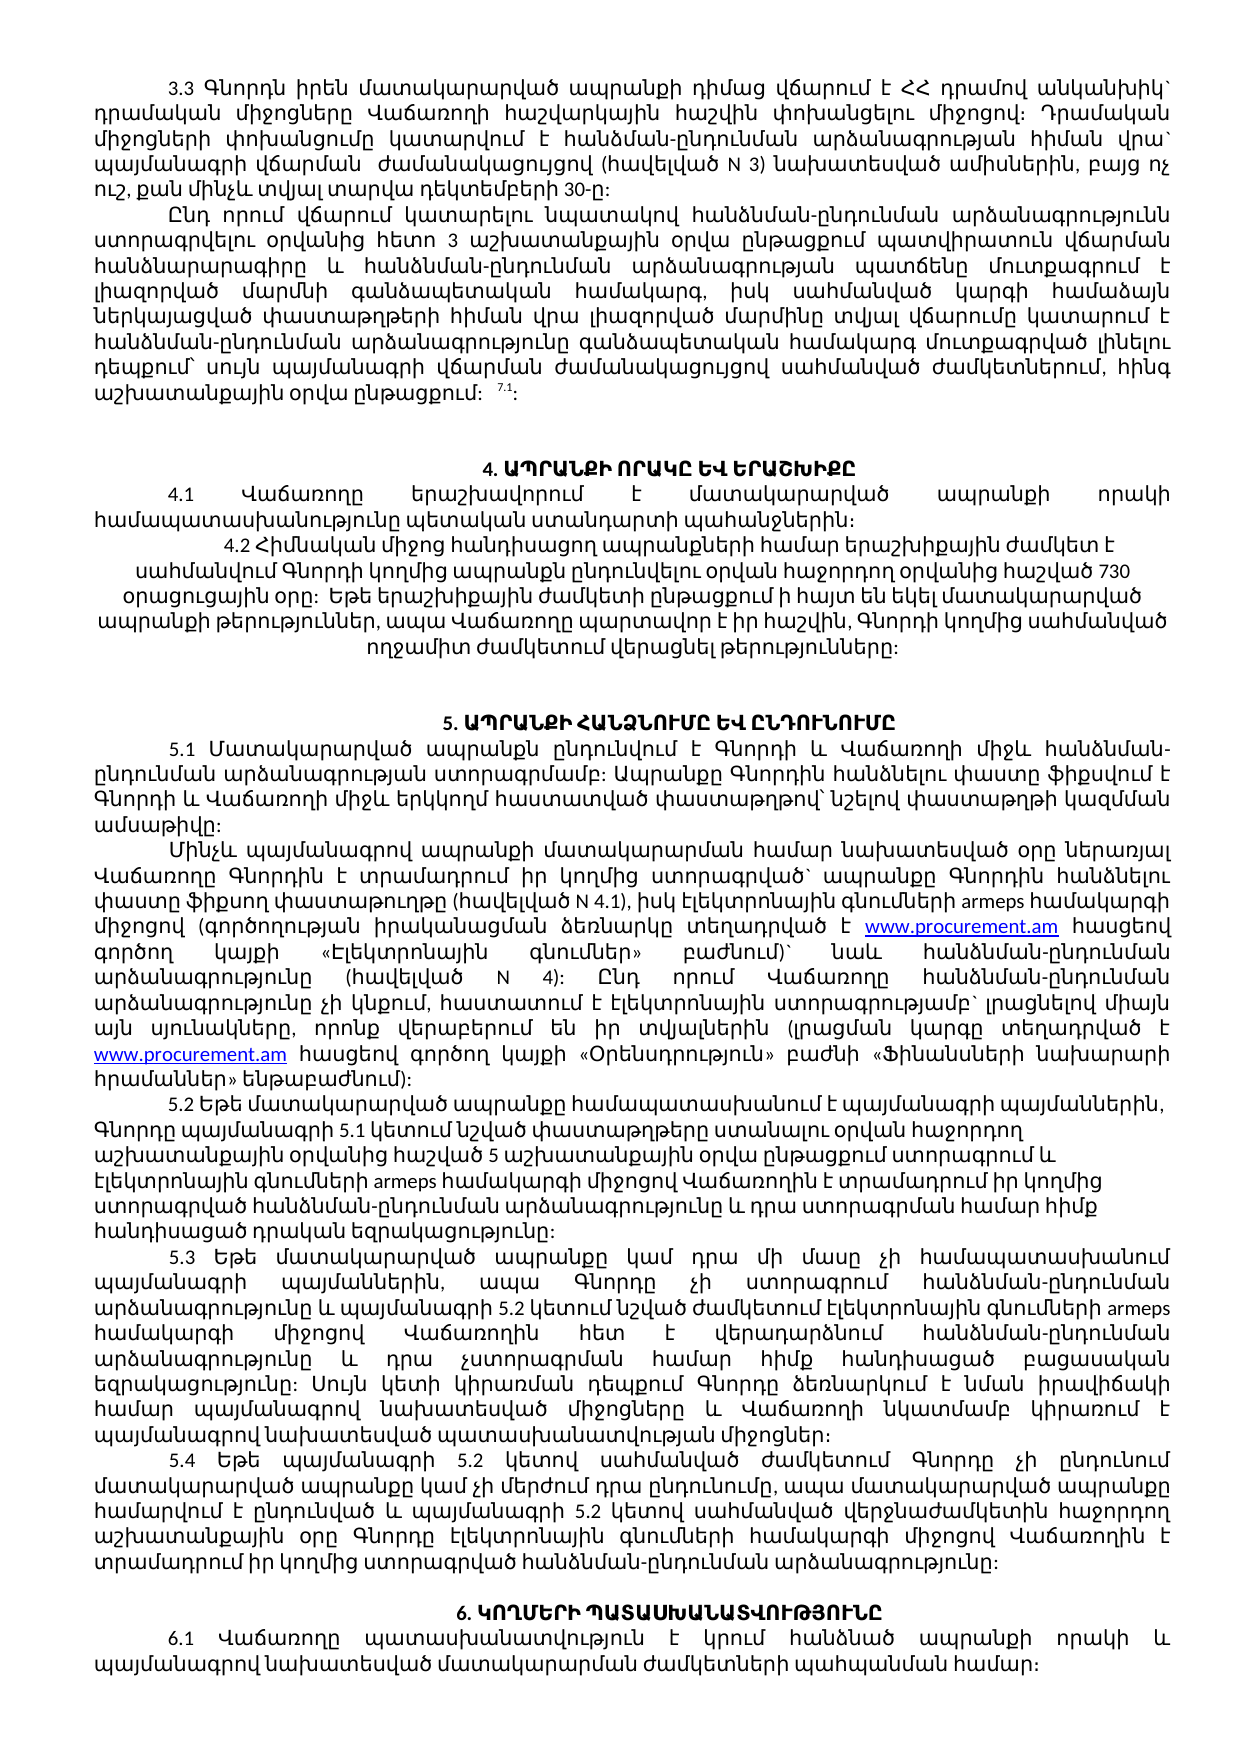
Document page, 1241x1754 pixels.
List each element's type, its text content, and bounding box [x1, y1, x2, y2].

text 6.1 Վաճառողը պատասխանատվություն է կրում հանձնած ապրանքի որակի և պայմանագրով նախատեսված մատակարարման ժամկետների պահպանման համար։ [94, 1625, 1171, 1676]
text 5.3 Եթե մատակարարված ապրանքը կամ դրա մի մասը չի համապատասխանում պայմանագրի պայմաններին, ապա Գնորդը չի ստորագրում հանձնման-ընդունման արձանագրությունը և պայմանագրի 5.2 կետում նշված ժամկետում էլեկտրոնային գնումների armeps համակարգի միջոցով Վաճառողին հետ է վերադարձնում հանձնման-ընդունման արձանագրությունը և դրա չստորագրման համար հիմք հանդիսացած բացասական եզրակացությունը: Սույն կետի կիրառման դեպքում Գնորդը ձեռնարկում է նման իրավիճակի համար պայմանագրով նախատեսված միջոցները և Վաճառողի նկատմամբ կիրառում է պայմանագրով նախատեսված պատասխանատվության միջոցներ։ [94, 1244, 1171, 1447]
text 5.1 Մատակարարված ապրանքն ընդունվում է Գնորդի և Վաճառողի միջև հանձնման-ընդունման արձանագրության ստորագրմամբ: Ապրանքը Գնորդին հանձնելու փաստը ֆիքսվում է Գնորդի և Վաճառողի միջև երկկողմ հաստատված փաստաթղթով՝ նշելով փաստաթղթի կազմման ամսաթիվը: [94, 736, 1171, 837]
text 3.3 Գնորդն իրեն մատակարարված ապրանքի դիմաց վճարում է ՀՀ դրամով անկանխիկ` դրամական միջոցները Վաճառողի հաշվարկային հաշվին փոխանցելու միջոցով։ Դրամական միջոցների փոխանցումը կատարվում է հանձման-ընդունման արձանագրության հիման վրա` պայմանագրի վճարման ժամանակացույցով (հավելված N 3) նախատեսված ամիսներին, բայց ոչ ուշ, քան մինչև տվյալ տարվա դեկտեմբերի 30-ը: [94, 75, 1171, 202]
text 4.1 Վաճառողը երաշխավորում է մատակարարված ապրանքի որակի համապատասխանությունը պետական ստանդարտի պահանջներին։ [94, 482, 1171, 532]
text 6. ԿՈՂՄԵՐԻ ՊԱՏԱՍԽԱՆԱՏՎՈՒԹՅՈՒՆԸ [94, 1600, 1171, 1625]
text 5.4 Եթե պայմանագրի 5.2 կետով սահմանված ժամկետում Գնորդը չի ընդունում մատակարարված ապրանքը կամ չի մերժում դրա ընդունումը, ապա մատակարարված ապրանքը համարվում է ընդունված և պայմանագրի 5.2 կետով սահմանված վերջնաժամկետին հաջորդող աշխատանքային օրը Գնորդը էլեկտրոնային գնումների համակարգի միջոցով Վաճառողին է տրամադրում իր կողմից ստորագրված հանձնման-ընդունման արձանագրությունը: [94, 1447, 1171, 1574]
text 5. ԱՊՐԱՆՔԻ ՀԱՆՁՆՈՒՄԸ ԵՎ ԸՆԴՈՒՆՈՒՄԸ [94, 710, 1171, 736]
text 4. ԱՊՐԱՆՔԻ ՈՐԱԿԸ ԵՎ ԵՐԱՇԽԻՔԸ [94, 456, 1171, 482]
text 5.2 Եթե մատակարարված ապրանքը համապատասխանում է պայմանագրի պայմաններին, Գնորդը պայմանագրի 5.1 կետում նշված փաստաթղթերը ստանալու օրվան հաջորդող աշխատանքային օրվանից հաշված 5 աշխատանքային օրվա ընթացքում ստորագրում և էլեկտրոնային գնումների armeps համակարգի միջոցով Վաճառողին է տրամադրում իր կողմից ստորագրված հանձնման-ընդունման արձանագրությունը և դրա ստորագրման համար հիմք հանդիսացած դրական եզրակացությունը: [94, 1092, 1171, 1244]
text Մինչև պայմանագրով ապրանքի մատակարարման համար նախատեսված օրը ներառյալ Վաճառողը Գնորդին է տրամադրում իր կողմից ստորագրված` ապրանքը Գնորդին հանձնելու փաստը ֆիքսող փաստաթուղթը (հավելված N 4.1), իսկ էլեկտրոնային գնումների armeps համակարգի միջոցով (գործողության իրականացման ձեռնարկը տեղադրված է www.procurement.am հասցեով գործող կայքի «Էլեկտրոնային գնումներ» բաժնում)` նաև հանձնման-ընդունման արձանագրությունը (հավելված N 4): Ընդ որում Վաճառողը հանձնման-ընդունման արձանագրությունը չի կնքում, հաստատում է էլեկտրոնային ստորագրությամբ` լրացնելով միայն այն սյունակները, որոնք վերաբերում են իր տվյալներին (լրացման կարգը տեղադրված է www.procurement.am հասցեով գործող կայքի «Օրենսդրություն» բաժնի «Ֆինանսների նախարարի հրամաններ» ենթաբաժնում): [94, 837, 1171, 1092]
text 4.2 Հիմնական միջոց հանդիսացող ապրանքների համար երաշխիքային ժամկետ է սահմանվում Գնորդի կողմից ապրանքն ընդունվելու օրվան հաջորդող օրվանից հաշված 730 օրացուցային օրը: Եթե երաշխիքային ժամկետի ընթացքում ի հայտ են եկել մատակարարված ապրանքի թերություններ, ապա Վաճառողը պարտավոր է իր հաշվին, Գնորդի կողմից սահմանված ողջամիտ ժամկետում վերացնել թերությունները: [94, 532, 1171, 659]
